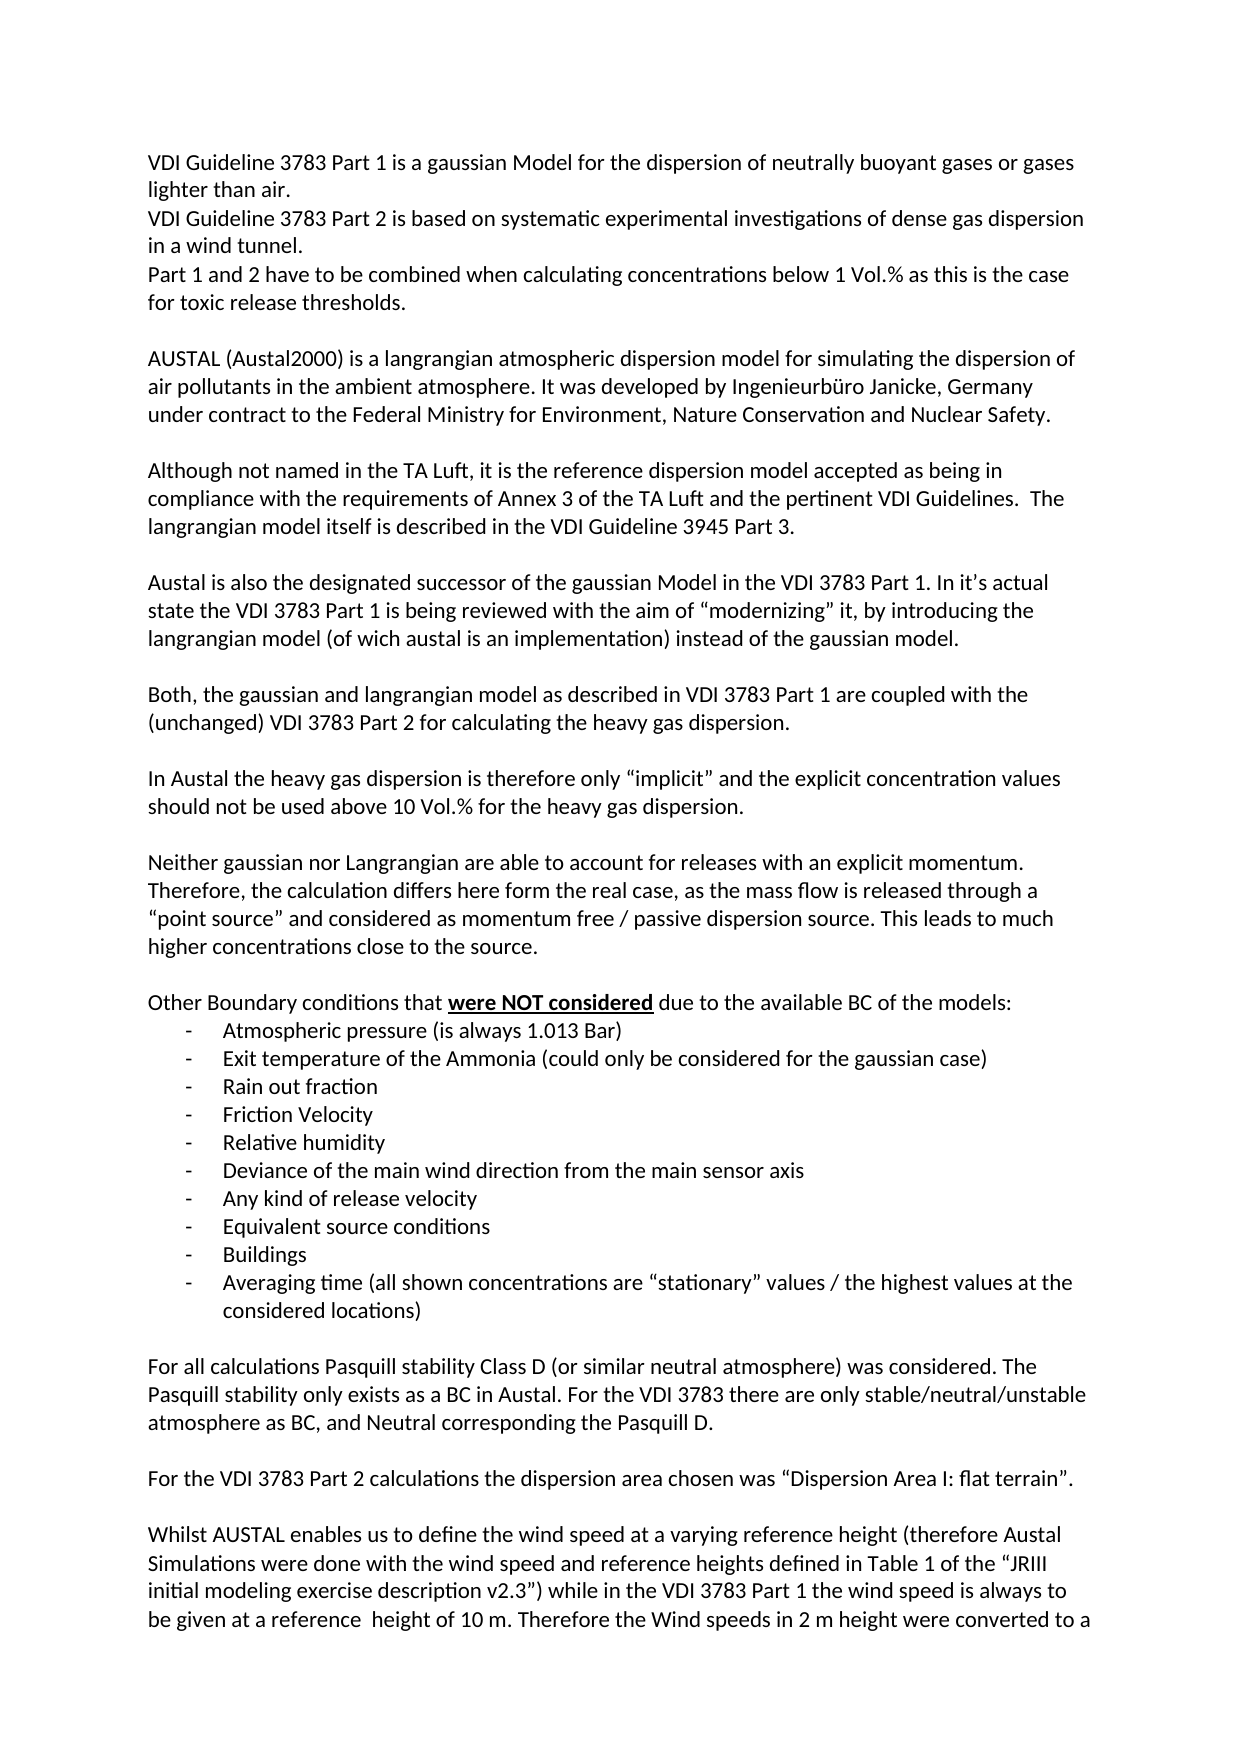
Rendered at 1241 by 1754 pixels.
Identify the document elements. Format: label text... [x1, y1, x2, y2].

list Friction Velocity [185, 1100, 1093, 1128]
list Exit temperature of the Ammonia (could only be considered for the gaussian case) [185, 1044, 1093, 1072]
list Rain out fraction [185, 1072, 1093, 1100]
list Deviance of the main wind direction from the main sensor axis [185, 1156, 1093, 1184]
text Neither gaussian nor Langrangian are able to account for releases with an explicit momentum. Therefore, the calculation differs here form the real case, as the mass flow is released through a “point source” and considered as momentum free / passive dispersion source. This leads to much higher concentrations close to the source. [148, 848, 1093, 960]
text For all calculations Pasquill stability Class D (or similar neutral atmosphere) was considered. The Pasquill stability only exists as a BC in Austal. For the VDI 3783 there are only stable/neutral/unstable atmosphere as BC, and Neutral corresponding the Pasquill D. [148, 1352, 1093, 1437]
list Atmospheric pressure (is always 1.013 Bar) [185, 1016, 1093, 1044]
text Other Boundary conditions that were NOT considered due to the available BC of the models: [148, 988, 1093, 1016]
text In Austal the heavy gas dispersion is therefore only “implicit” and the explicit concentration values should not be used above 10 Vol.% for the heavy gas dispersion. [148, 764, 1093, 820]
list Buildings [185, 1240, 1093, 1268]
text VDI Guideline 3783 Part 1 is a gaussian Model for the dispersion of neutrally buoyant gases or gases lighter than air. [148, 148, 1093, 204]
text AUSTAL (Austal2000) is a langrangian atmospheric dispersion model for simulating the dispersion of air pollutants in the ambient atmosphere. It was developed by Ingenieurbüro Janicke, Germany under contract to the Federal Ministry for Environment, Nature Conservation and Nuclear Safety. [148, 344, 1093, 428]
list Averaging time (all shown concentrations are “stationary” values / the highest values at the considered locations) [185, 1268, 1093, 1324]
list Relative humidity [185, 1128, 1093, 1156]
text Although not named in the TA Luft, it is the reference dispersion model accepted as being in compliance with the requirements of Annex 3 of the TA Luft and the pertinent VDI Guidelines. The langrangian model itself is described in the VDI Guideline 3945 Part 3. Austal is also the designated successor of the gaussian Model in the VDI 3783 Part 1. In it’s actual state the VDI 3783 Part 1 is being reviewed with the aim of “modernizing” it, by introducing the langrangian model (of wich austal is an implementation) instead of the gaussian model. [148, 456, 1093, 652]
text VDI Guideline 3783 Part 2 is based on systematic experimental investigations of dense gas dispersion in a wind tunnel. [148, 204, 1093, 260]
list Any kind of release velocity [185, 1184, 1093, 1212]
text Both, the gaussian and langrangian model as described in VDI 3783 Part 1 are coupled with the (unchanged) VDI 3783 Part 2 for calculating the heavy gas dispersion. [148, 680, 1093, 736]
text Part 1 and 2 have to be combined when calculating concentrations below 1 Vol.% as this is the case for toxic release thresholds. [148, 260, 1093, 316]
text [148, 1464, 1093, 1633]
list Equivalent source conditions [185, 1212, 1093, 1240]
